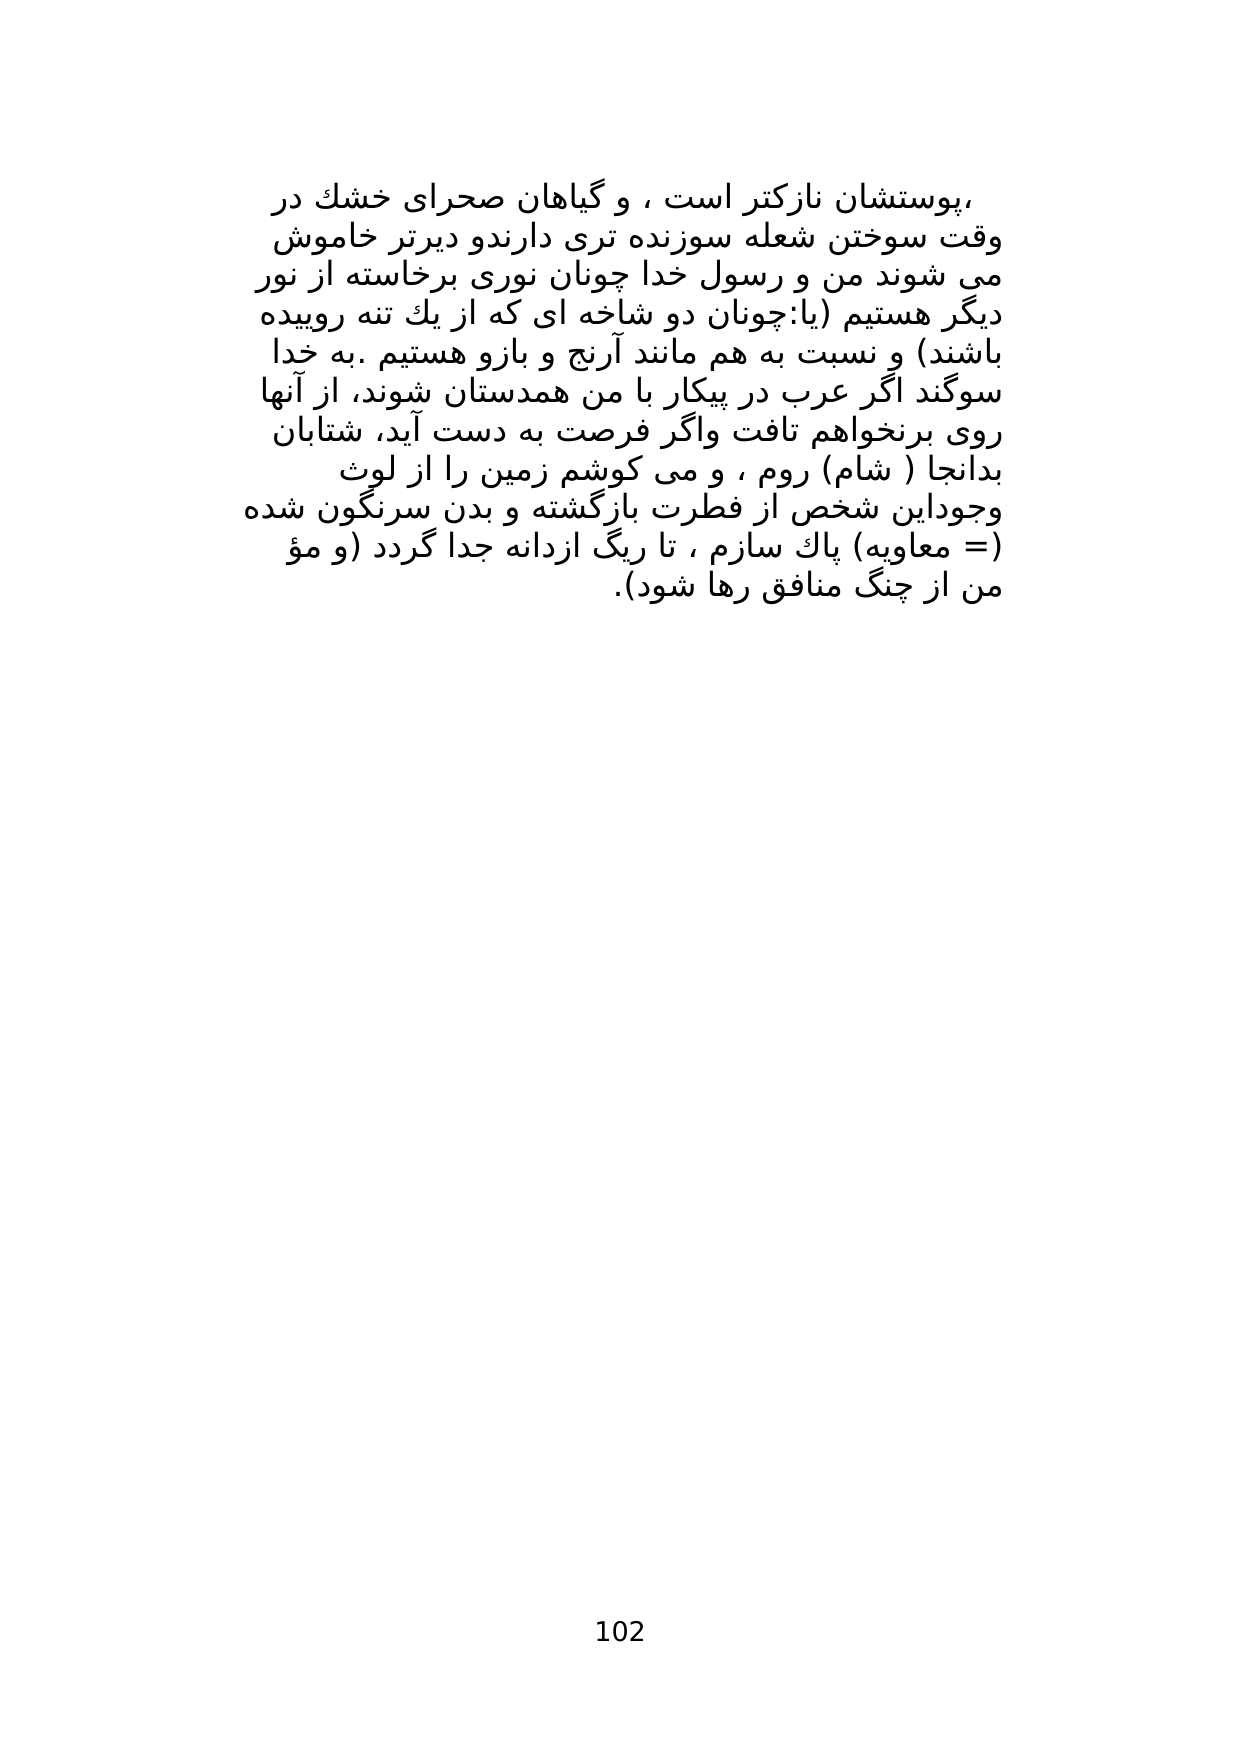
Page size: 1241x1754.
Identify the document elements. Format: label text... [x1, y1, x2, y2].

text ،پوستشان نازكتر است ، و گياهان صحراى خشك در وقت سوختن شعله سوزنده ترى دارندو ديرتر خاموش مى شوند من و رسول خدا چونان نورى برخاسته از نور ديگر هستيم (يا:چونان دو شاخه اى كه از يك تنه روييده باشند) و نسبت به هم مانند آرنج و بازو هستيم .به خدا سوگند اگر عرب در پيكار با من همدستان شوند، از آنها روى برنخواهم تافت واگر فرصت به دست آيد، شتابان بدانجا ( شام) روم ، و مى كوشم زمين را از لوث وجوداين شخص از فطرت بازگشته و بدن سرنگون شده (= معاويه) پاك سازم ، تا ريگ ازدانه جدا گردد (و مؤ من از چنگ منافق رها شود). [236, 177, 1004, 604]
